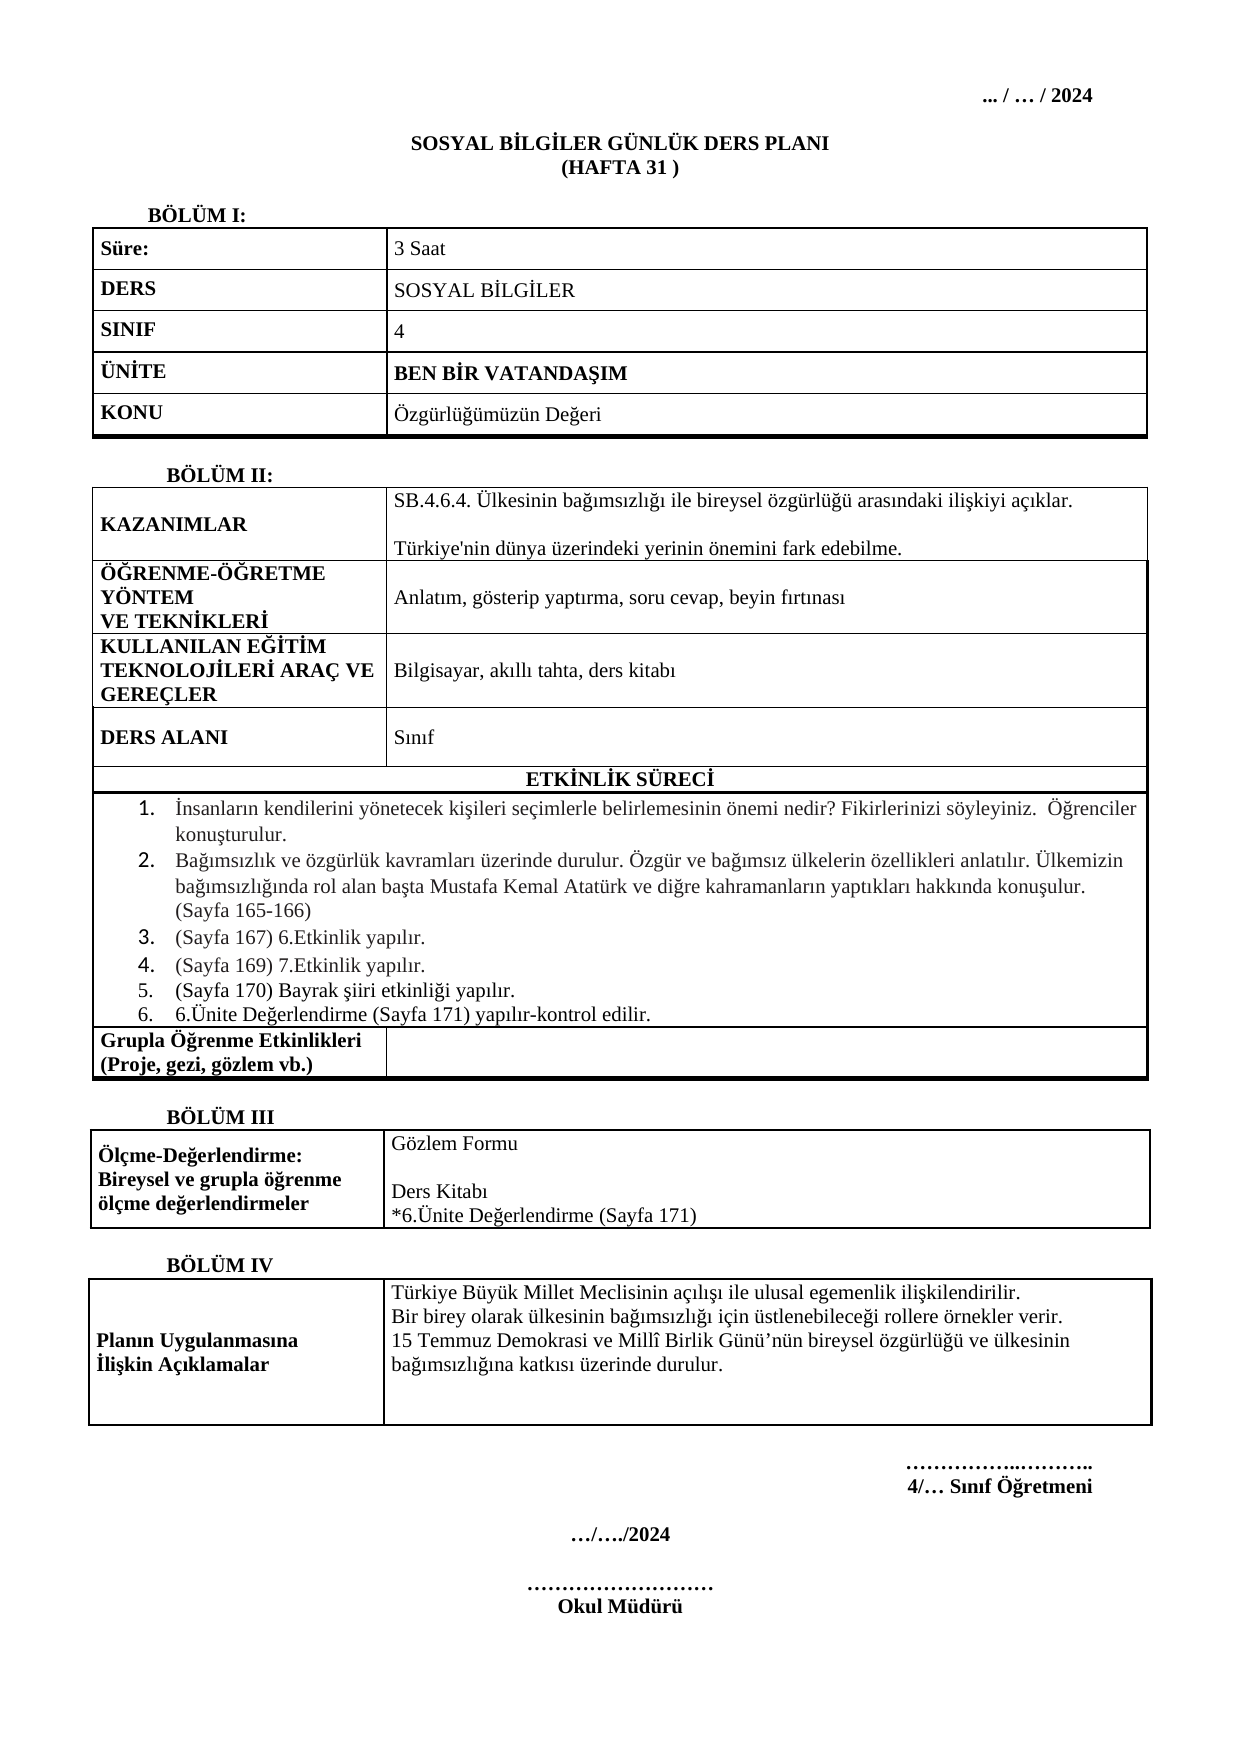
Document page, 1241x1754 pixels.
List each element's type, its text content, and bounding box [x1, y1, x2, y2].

table_cell Sınıf [387, 708, 1146, 766]
table_cell SINIF [94, 311, 386, 351]
text ……………………… [148, 1570, 1092, 1594]
table_header KAZANIMLAR [93, 488, 386, 560]
table_header Planın Uygulanmasına İlişkin Açıklamalar [90, 1280, 383, 1424]
text 4/… Sınıf Öğretmeni [148, 1474, 1092, 1498]
table_header Gözlem Formu Ders Kitabı *6.Ünite Değerlendirme (Sayfa 171) [385, 1131, 1149, 1227]
table_cell [387, 1028, 1146, 1076]
table_cell DERS ALANI [94, 708, 386, 766]
text SOSYAL BİLGİLER GÜNLÜK DERS PLANI [148, 131, 1092, 155]
table_cell Anlatım, gösterip yaptırma, soru cevap, beyin fırtınası [387, 561, 1146, 633]
table_cell DERS [94, 270, 386, 310]
text BÖLÜM II: [148, 463, 1092, 487]
table_header Süre: [94, 229, 386, 268]
table_cell 4 [388, 311, 1146, 351]
table_cell ÜNİTE [94, 353, 386, 392]
subtitle BÖLÜM III [148, 1105, 1092, 1129]
table_header 3 Saat [388, 229, 1146, 268]
text …/…./2024 [148, 1522, 1092, 1546]
table_cell ETKİNLİK SÜRECİ [94, 767, 1146, 791]
table_cell KONU [94, 394, 386, 434]
table_cell İnsanların kendilerini yönetecek kişileri seçimlerle belirlemesinin önemi nedir? Fikirlerinizi söyleyiniz. Öğrenciler konuşturulur. Bağımsızlık ve özgürlük kavramları üzerinde durulur. Özgür ve bağımsız ülkelerin özellikleri anlatılır. Ülkemizin bağımsızlığında rol alan başta Mustafa Kemal Atatürk ve diğre kahramanların yaptıkları hakkında konuşulur.(Sayfa 165-166) (Sayfa 167) 6.Etkinlik yapılır. (Sayfa 169) 7.Etkinlik yapılır. (Sayfa 170) Bayrak şiiri etkinliği yapılır. 6.Ünite Değerlendirme (Sayfa 171) yapılır-kontrol edilir. [94, 794, 1146, 1026]
text (HAFTA 31 ) [148, 155, 1092, 179]
table_header SB.4.6.4. Ülkesinin bağımsızlığı ile bireysel özgürlüğü arasındaki ilişkiyi açıklar. Türkiye'nin dünya üzerindeki yerinin önemini fark edebilme. [387, 488, 1147, 560]
subtitle BÖLÜM IV [148, 1253, 1092, 1277]
text BÖLÜM I: [148, 203, 1092, 227]
table_cell SOSYAL BİLGİLER [388, 270, 1146, 310]
table_cell BEN BİR VATANDAŞIM [388, 353, 1146, 392]
text Okul Müdürü [148, 1594, 1092, 1618]
table_cell Özgürlüğümüzün Değeri [388, 394, 1146, 434]
table_cell Grupla Öğrenme Etkinlikleri (Proje, gezi, gözlem vb.) [94, 1028, 386, 1076]
table_cell Bilgisayar, akıllı tahta, ders kitabı [387, 634, 1146, 706]
text ……………..……….. [148, 1450, 1092, 1474]
table_cell KULLANILAN EĞİTİM TEKNOLOJİLERİ ARAÇ VE GEREÇLER [93, 634, 386, 706]
text ... / … / 2024 [148, 83, 1092, 107]
table_header Ölçme-Değerlendirme: Bireysel ve grupla öğrenme ölçme değerlendirmeler [92, 1131, 383, 1227]
table_header Türkiye Büyük Millet Meclisinin açılışı ile ulusal egemenlik ilişkilendirilir. Bir birey olarak ülkesinin bağımsızlığı için üstlenebileceği rollere örnekler verir. 15 Temmuz Demokrasi ve Millî Birlik Günü’nün bireysel özgürlüğü ve ülkesinin bağımsızlığına katkısı üzerinde durulur. [385, 1280, 1150, 1424]
table_cell ÖĞRENME-ÖĞRETME YÖNTEM VE TEKNİKLERİ [93, 561, 386, 633]
